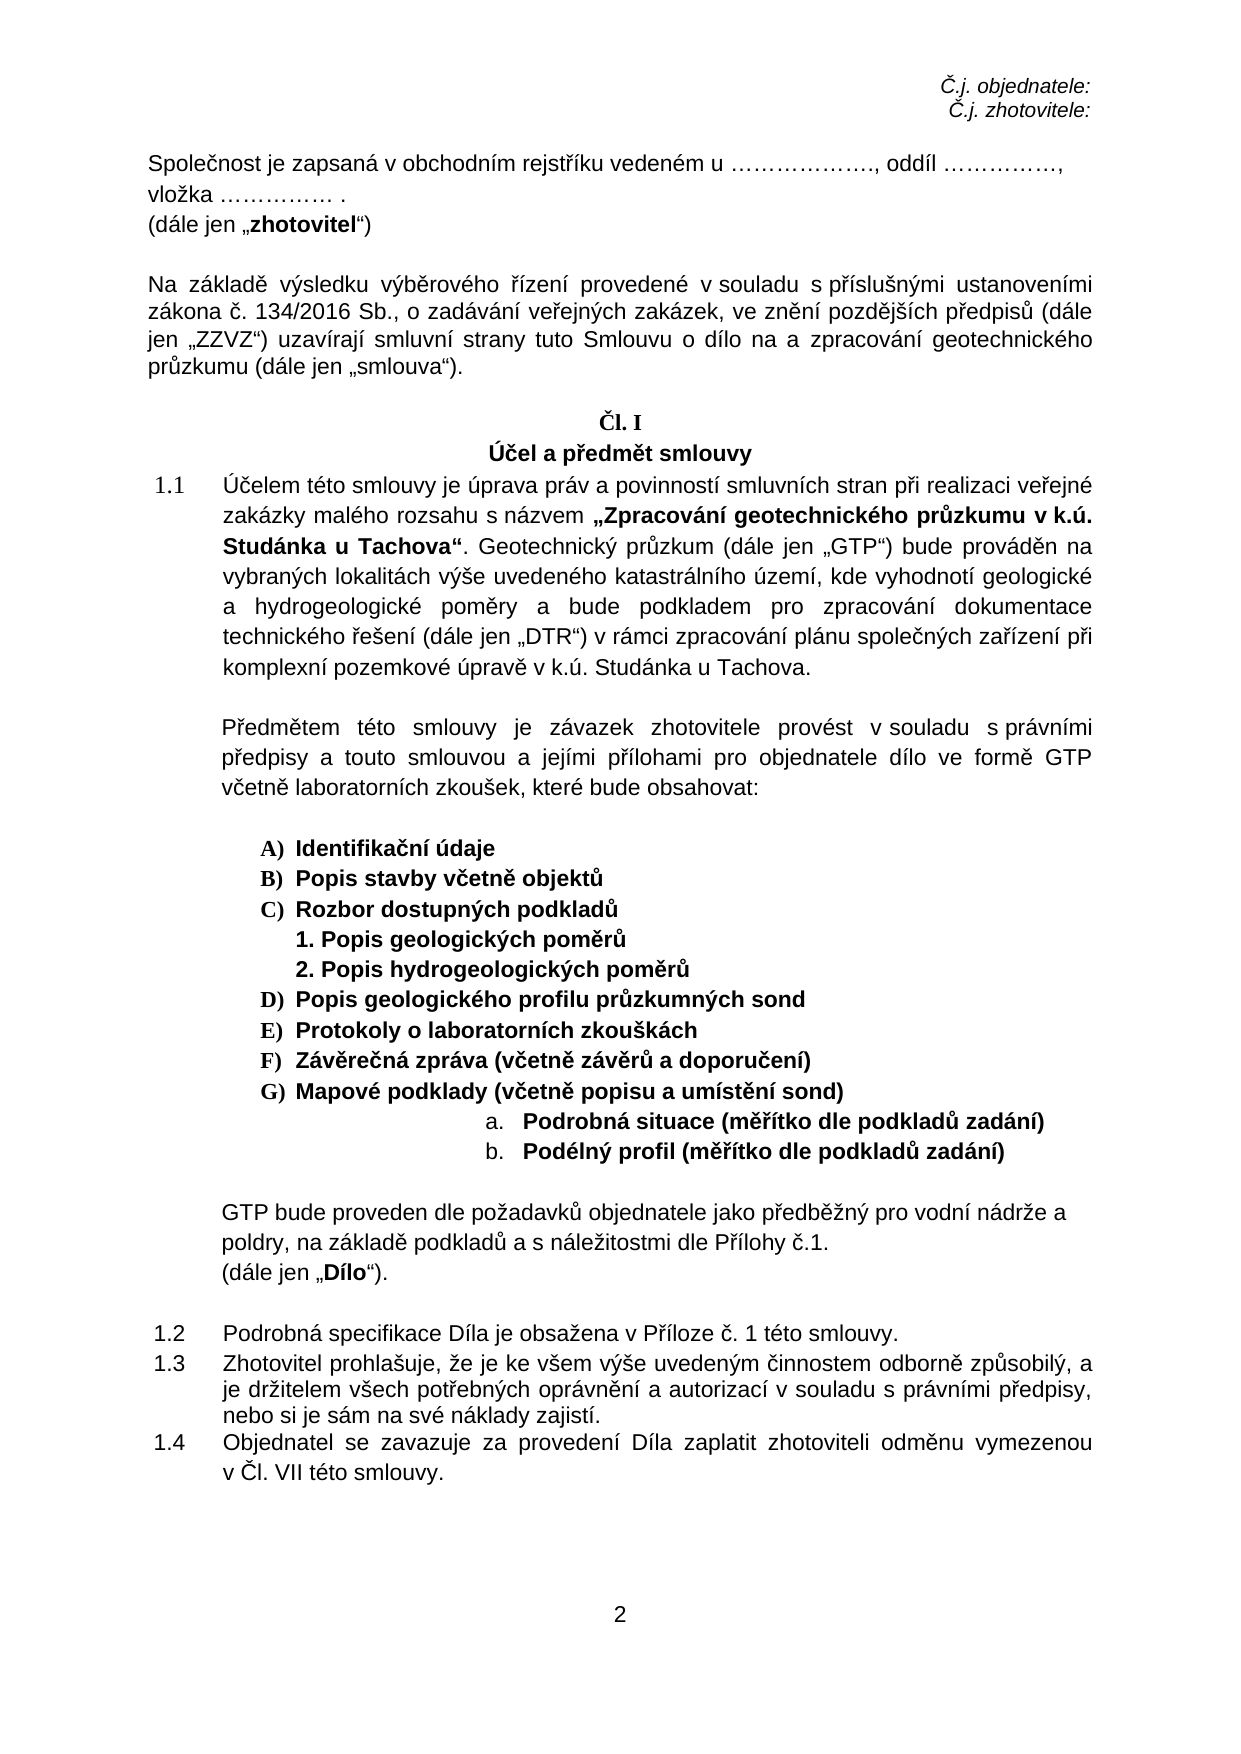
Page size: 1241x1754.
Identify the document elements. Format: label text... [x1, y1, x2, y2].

list Podrobná specifikace Díla je obsažena v Příloze č. 1 této smlouvy. [185, 1319, 1093, 1346]
text Předmětem této smlouvy je závazek zhotovitele provést v souladu s právními předpisy a touto smlouvou a jejími přílohami pro objednatele dílo ve formě GTP včetně laboratorních zkoušek, které bude obsahovat: [221, 714, 1093, 801]
list Mapové podklady (včetně popisu a umístění sond) [260, 1078, 1093, 1104]
list Zhotovitel prohlašuje, že je ke všem výše uvedeným činnostem odborně způsobilý, a je držitelem všech potřebných oprávnění a autorizací v souladu s právními předpisy, nebo si je sám na své náklady zajistí. [185, 1350, 1093, 1429]
text GTP bude proveden dle požadavků objednatele jako předběžný pro vodní nádrže a poldry, na základě podkladů a s náležitostmi dle Přílohy č.1. [221, 1199, 1093, 1255]
text Společnost je zapsaná v obchodním rejstříku vedeném u ………………., oddíl ……………, vložka …………… . [148, 150, 1122, 207]
list Popis stavby včetně objektů [260, 865, 1093, 892]
list Popis geologického profilu průzkumných sond [260, 986, 1093, 1013]
list Podrobná situace (měřítko dle podkladů zadání) [485, 1108, 1093, 1134]
list Podélný profil (měřítko dle podkladů zadání) [485, 1138, 1093, 1164]
text (dále jen „zhotovitel“) [148, 211, 1093, 237]
list Závěrečná zpráva (včetně závěrů a doporučení) [260, 1047, 1093, 1074]
text (dále jen „Dílo“). [221, 1259, 1093, 1285]
text 2. Popis hydrogeologických poměrů [295, 956, 1093, 982]
list Objednatel se zavazuje za provedení Díla zaplatit zhotoviteli odměnu vymezenou v Čl. VII této smlouvy. [185, 1429, 1093, 1485]
text 1. Popis geologických poměrů [295, 926, 1093, 952]
list Protokoly o laboratorních zkouškách [260, 1017, 1093, 1043]
list Účelem této smlouvy je úprava práv a povinností smluvních stran při realizaci veřejné zakázky malého rozsahu s názvem „Zpracování geotechnického průzkumu v k.ú. Studánka u Tachova“. Geotechnický průzkum (dále jen „GTP“) bude prováděn na vybraných lokalitách výše uvedeného katastrálního území, kde vyhodnotí geologické a hydrogeologické poměry a bude podkladem pro zpracování dokumentace technického řešení (dále jen „DTR“) v rámci zpracování plánu společných zařízení při komplexní pozemkové úpravě v k.ú. Studánka u Tachova. [185, 470, 1093, 680]
list Identifikační údaje [260, 835, 1093, 861]
list Rozbor dostupných podkladů [260, 896, 1093, 922]
text Na základě výsledku výběrového řízení provedené v souladu s příslušnými ustanoveními zákona č. 134/2016 Sb., o zadávání veřejných zakázek, ve znění pozdějších předpisů (dále jen „ZZVZ“) uzavírají smluvní strany tuto Smlouvu o dílo na a zpracování geotechnického průzkumu (dále jen „smlouva“). [148, 271, 1093, 379]
list Účel a předmět smlouvy [148, 409, 1093, 466]
